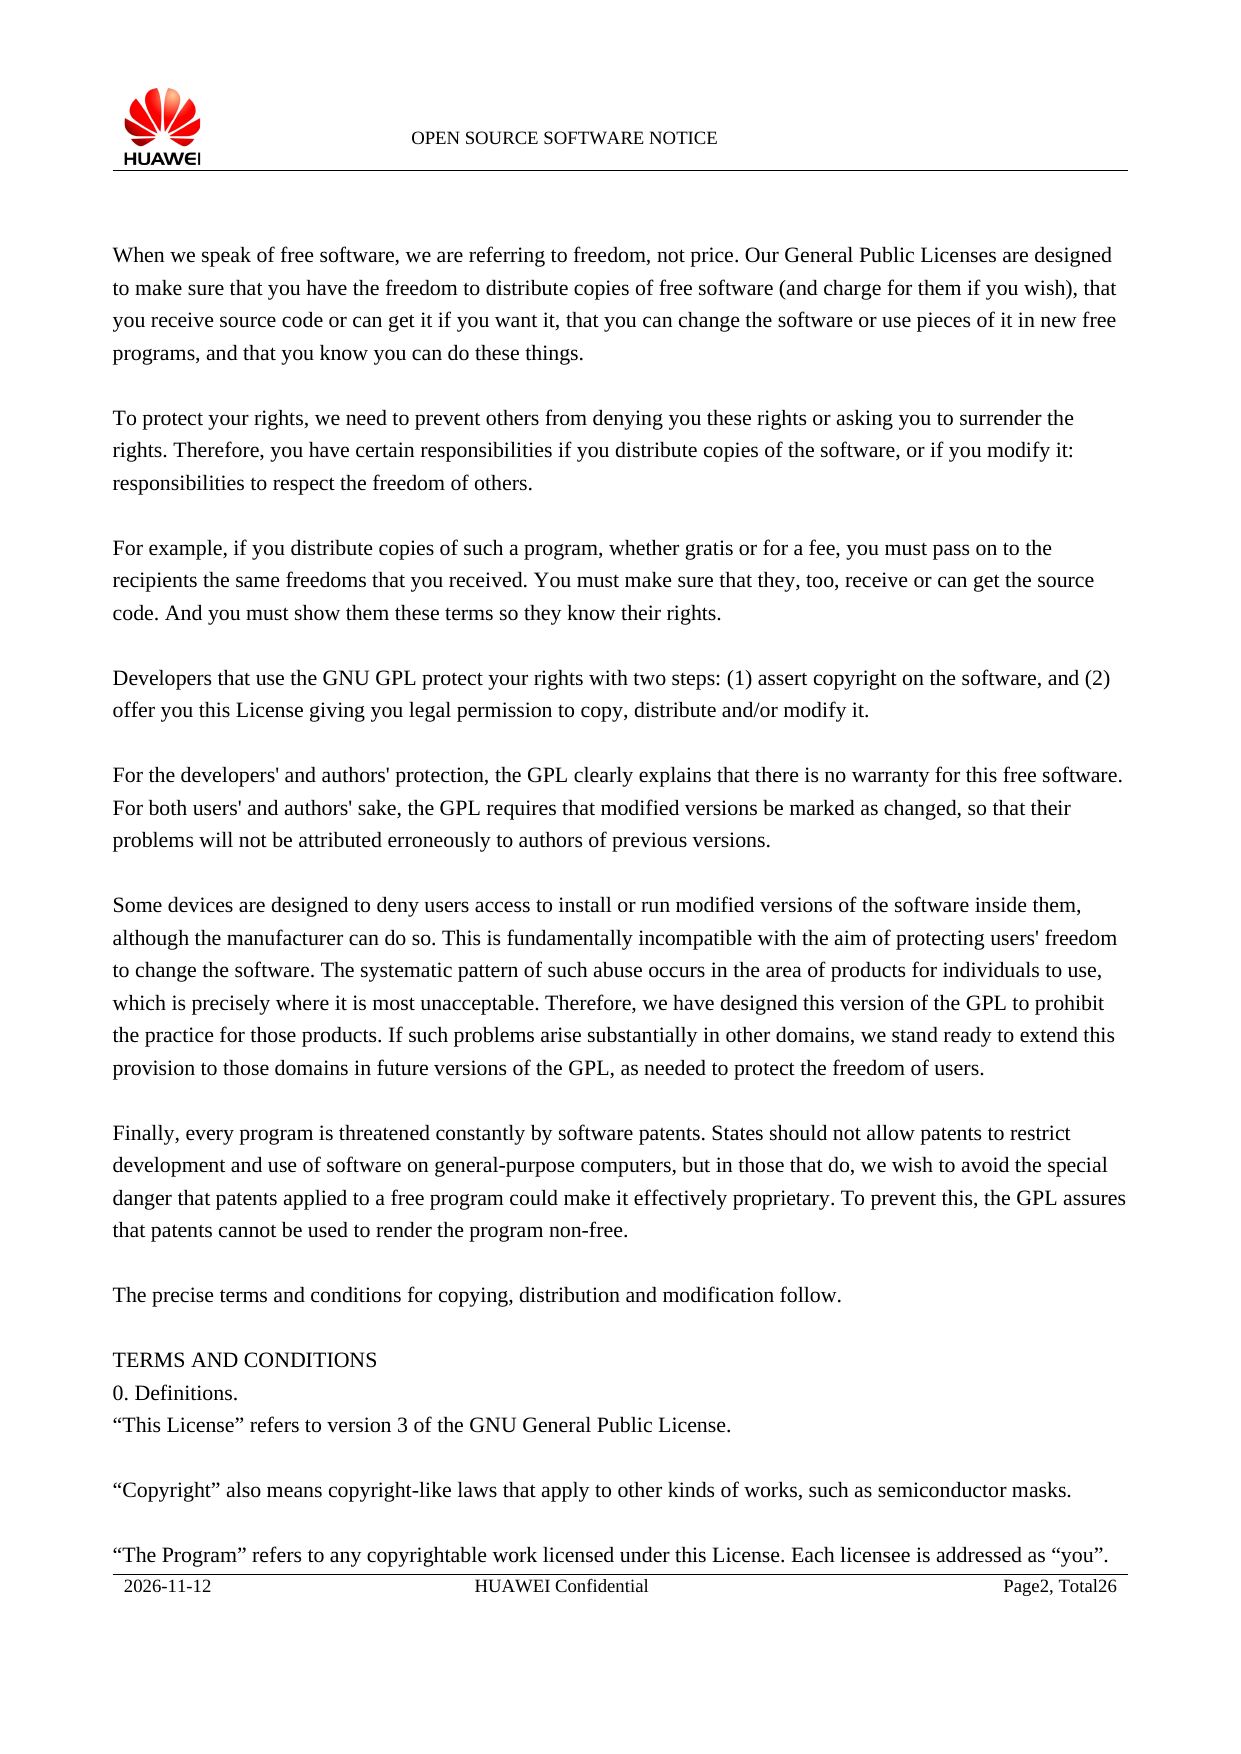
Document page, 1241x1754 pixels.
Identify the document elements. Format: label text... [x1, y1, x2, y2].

picture [124, 88, 201, 165]
